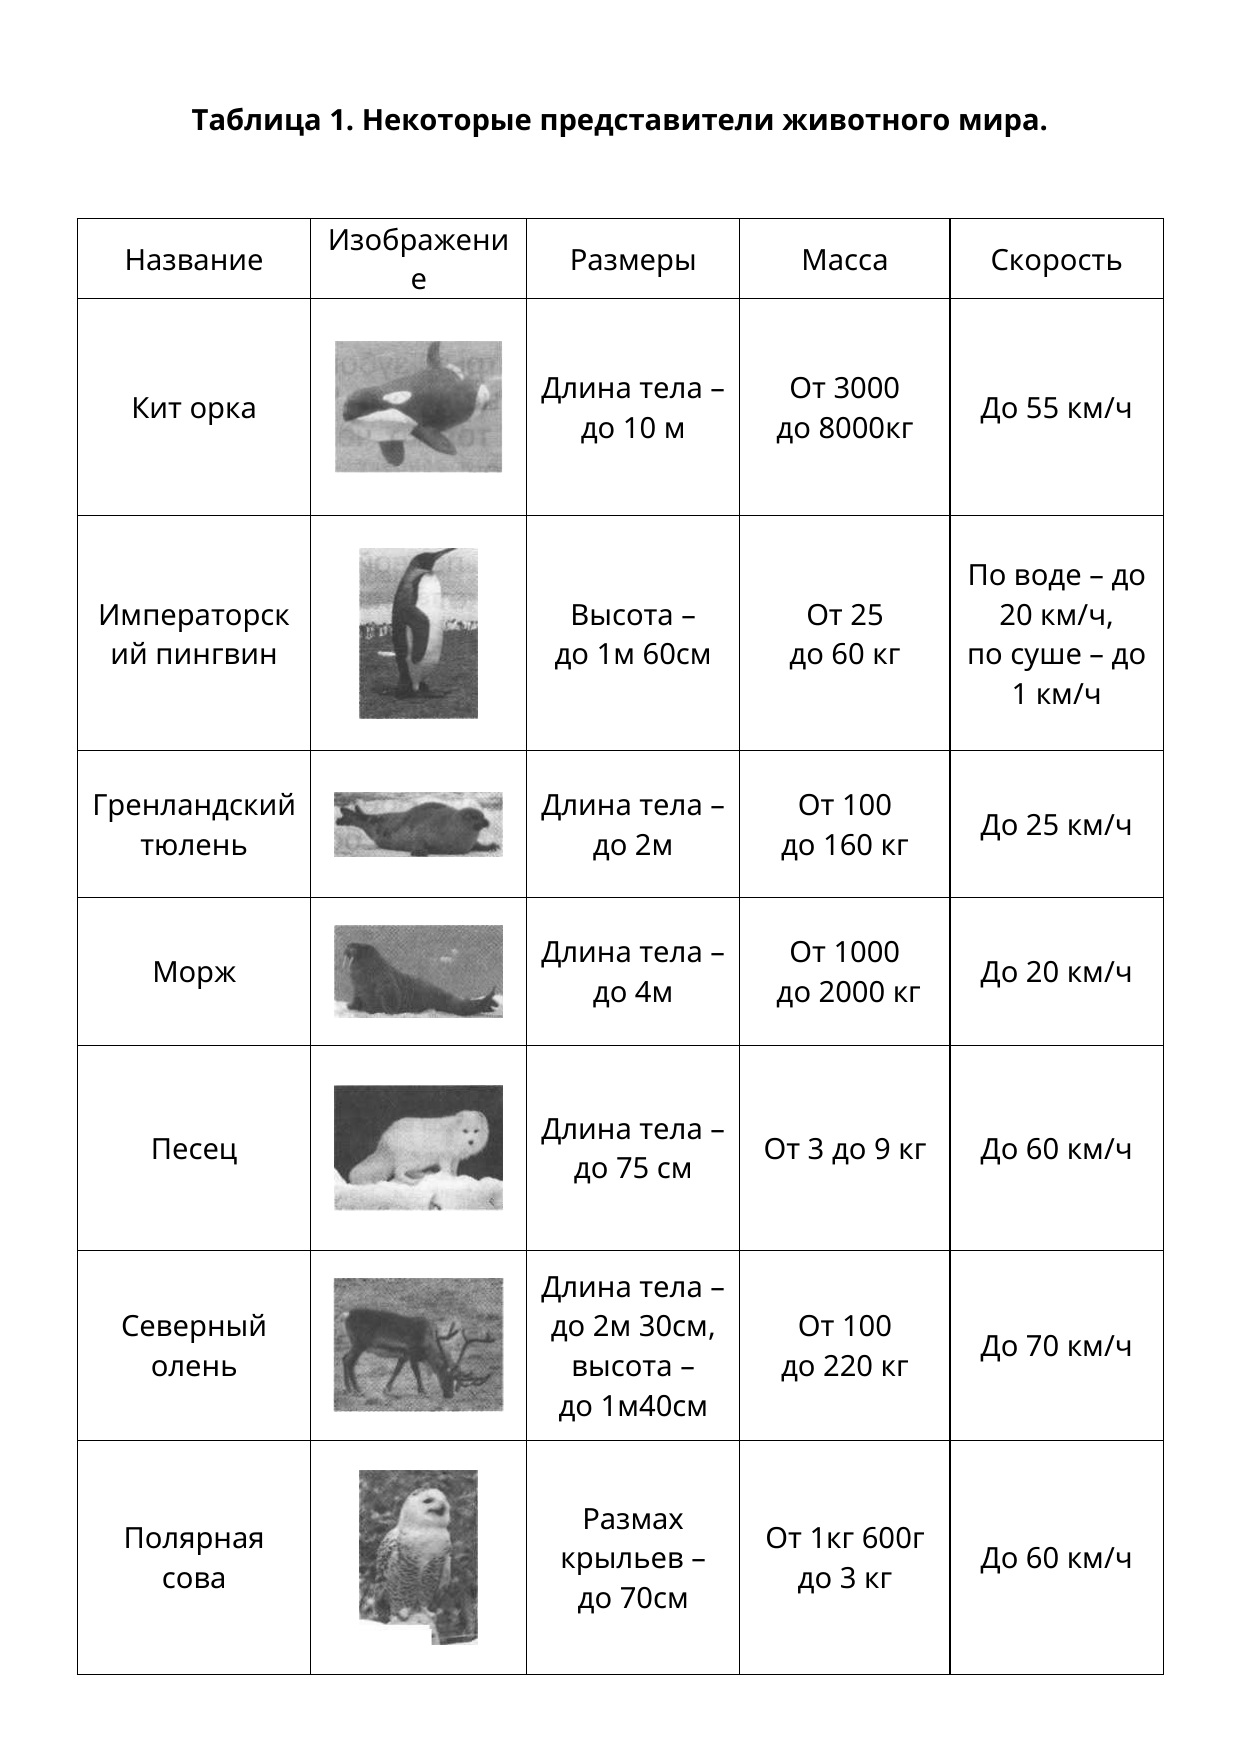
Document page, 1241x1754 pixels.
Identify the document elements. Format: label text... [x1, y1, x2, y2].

table_cell От 25 до 60 кг [740, 516, 949, 750]
table_header Название [78, 219, 310, 298]
table_cell От 100 до 220 кг [740, 1251, 949, 1439]
table_cell [311, 1441, 526, 1674]
picture [335, 341, 503, 473]
table_cell До 60 км/ч [951, 1046, 1163, 1250]
table_cell [311, 1251, 526, 1439]
picture [333, 1278, 504, 1412]
table_cell Полярная сова [78, 1441, 310, 1674]
picture [334, 1085, 503, 1211]
table_cell [311, 898, 526, 1044]
table_cell До 60 км/ч [951, 1441, 1163, 1674]
picture [334, 792, 503, 857]
table_cell Песец [78, 1046, 310, 1250]
table_cell Длина тела – до 2м [527, 751, 739, 897]
table_header Изображение [311, 219, 526, 298]
table_cell [311, 1046, 526, 1250]
table_cell Длина тела – до 2м 30см, высота – до 1м40см [527, 1251, 739, 1439]
table_cell [311, 751, 526, 897]
picture [359, 1470, 478, 1645]
table_cell Высота – до 1м 60см [527, 516, 739, 750]
table_cell Длина тела – до 75 см [527, 1046, 739, 1250]
picture [359, 548, 478, 719]
table_cell До 55 км/ч [951, 299, 1163, 515]
table_cell От 1кг 600г до 3 кг [740, 1441, 949, 1674]
table_cell От 100 до 160 кг [740, 751, 949, 897]
table_cell Гренландский тюлень [78, 751, 310, 897]
table_header Масса [740, 219, 949, 298]
table_cell Размах крыльев – до 70см [527, 1441, 739, 1674]
text Таблица 1. Некоторые представители животного мира. [89, 99, 1151, 138]
table_cell От 1000 до 2000 кг [740, 898, 949, 1044]
table_header Размеры [527, 219, 739, 298]
table_cell [311, 299, 526, 515]
table_cell Морж [78, 898, 310, 1044]
table_cell Длина тела – до 10 м [527, 299, 739, 515]
table_cell От 3000 до 8000кг [740, 299, 949, 515]
table_cell Северный олень [78, 1251, 310, 1439]
table_cell Длина тела – до 4м [527, 898, 739, 1044]
table_header Скорость [951, 219, 1163, 298]
table_cell Императорский пингвин [78, 516, 310, 750]
table_cell Кит орка [78, 299, 310, 515]
table_cell [311, 516, 526, 750]
table_cell До 20 км/ч [951, 898, 1163, 1044]
picture [334, 925, 503, 1018]
table_cell До 25 км/ч [951, 751, 1163, 897]
table_cell По воде – до 20 км/ч, по суше – до 1 км/ч [951, 516, 1163, 750]
table_cell От 3 до 9 кг [740, 1046, 949, 1250]
table_cell До 70 км/ч [951, 1251, 1163, 1439]
